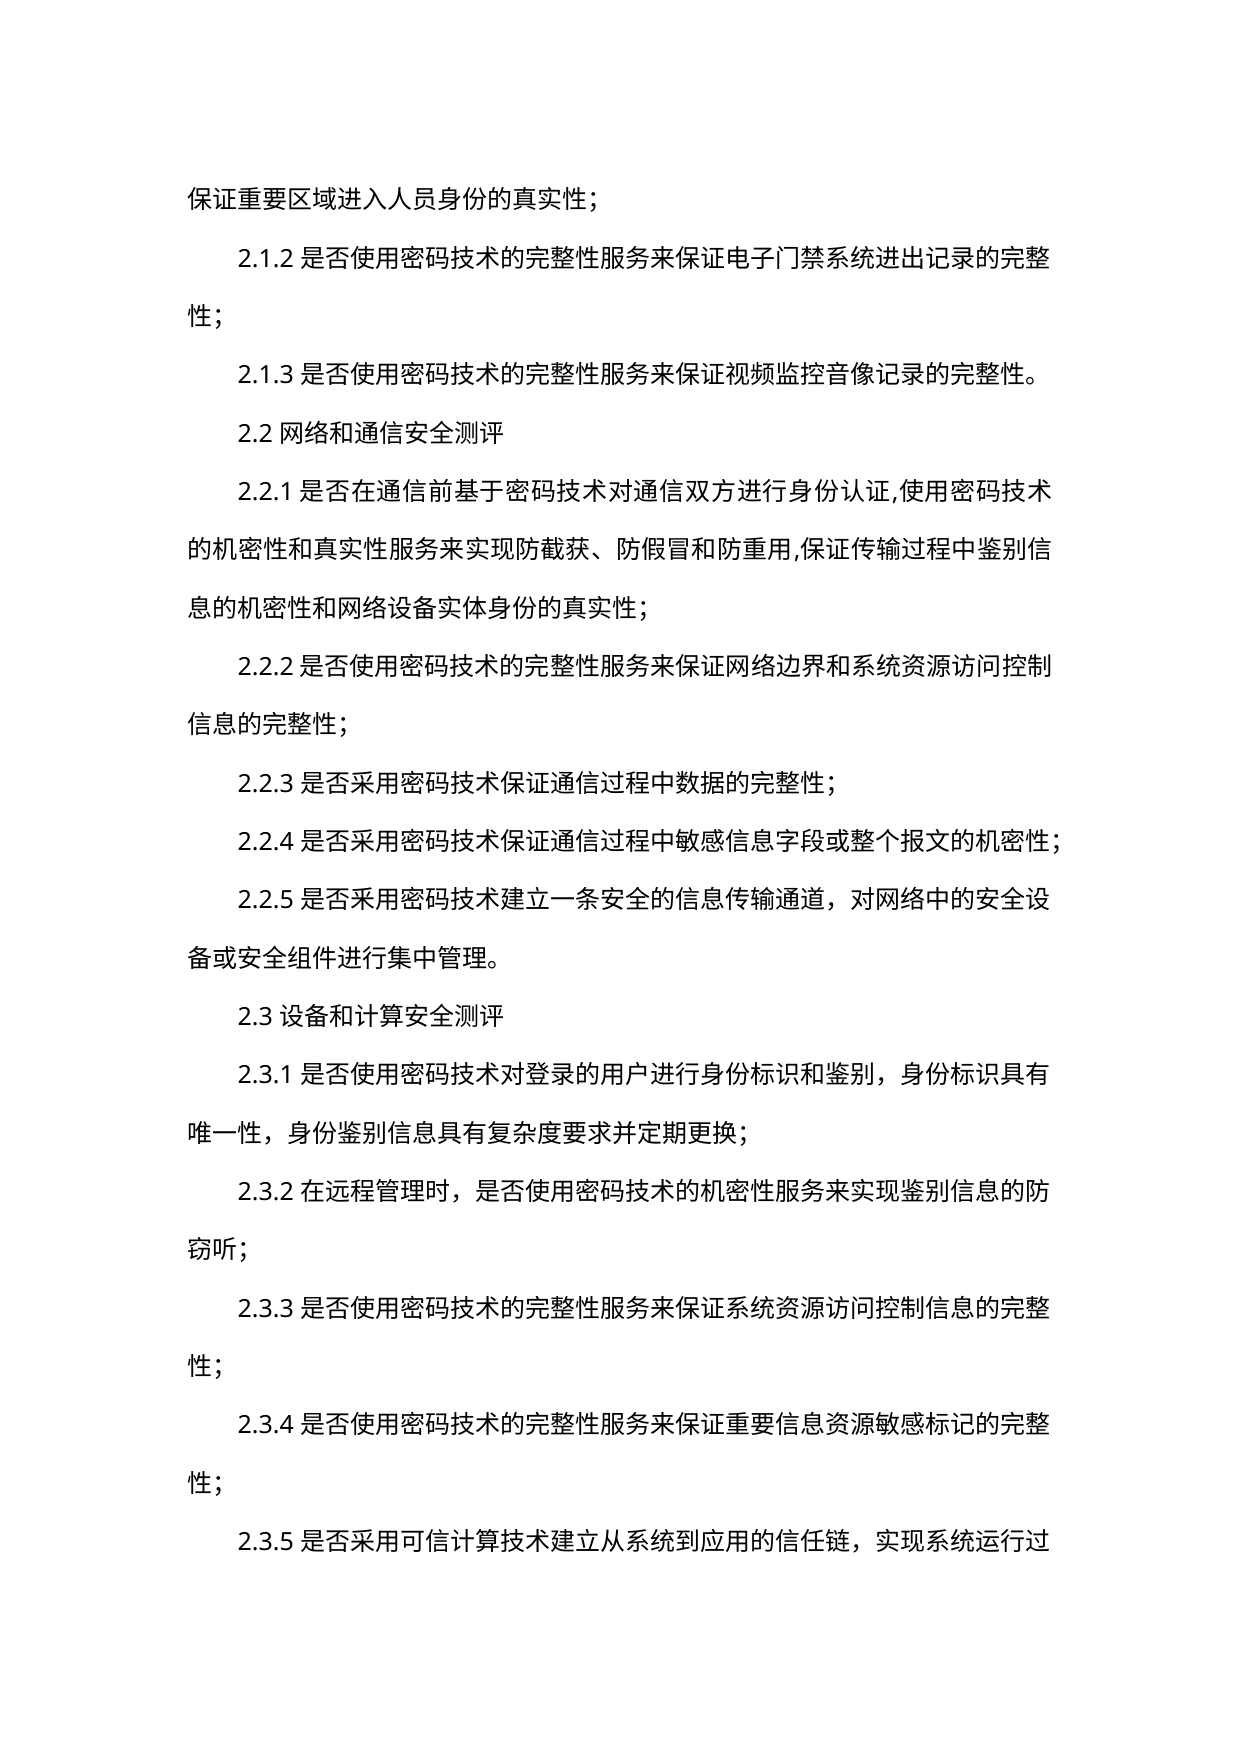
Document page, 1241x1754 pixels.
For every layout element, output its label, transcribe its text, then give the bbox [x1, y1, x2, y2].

text 2.3.4 是否使用密码技术的完整性服务来保证重要信息资源敏感标记的完整性； [187, 1387, 1053, 1504]
text 2.3 设备和计算安全测评 [187, 979, 1053, 1037]
text 2.2.3 是否采用密码技术保证通信过程中数据的完整性； [187, 745, 1053, 804]
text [187, 1504, 1053, 1562]
text 2.1.2 是否使用密码技术的完整性服务来保证电子门禁系统进出记录的完整性； [187, 220, 1053, 337]
text 2.3.1 是否使用密码技术对登录的用户进行身份标识和鉴别，身份标识具有唯一性，身份鉴别信息具有复杂度要求并定期更换； [187, 1037, 1053, 1154]
text 2.1.3 是否使用密码技术的完整性服务来保证视频监控音像记录的完整性。 [187, 337, 1053, 395]
text 2.2.2是否使用密码技术的完整性服务来保证网络边界和系统资源访问控制信息的完整性； [187, 629, 1053, 745]
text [187, 162, 1053, 220]
text 2.2 网络和通信安全测评 [187, 395, 1053, 454]
text 2.2.5 是否釆用密码技术建立一条安全的信息传输通道，对网络中的安全设备或安全组件进行集中管理。 [187, 862, 1053, 979]
text 2.3.2 在远程管理时，是否使用密码技术的机密性服务来实现鉴别信息的防窃听； [187, 1154, 1053, 1270]
text 2.3.3 是否使用密码技术的完整性服务来保证系统资源访问控制信息的完整性； [187, 1270, 1053, 1387]
text 2.2.1是否在通信前基于密码技术对通信双方进行身份认证,使用密码技术的机密性和真实性服务来实现防截获、防假冒和防重用,保证传输过程中鉴别信息的机密性和网络设备实体身份的真实性； [187, 454, 1053, 629]
text 2.2.4 是否采用密码技术保证通信过程中敏感信息字段或整个报文的机密性； [187, 804, 1053, 862]
